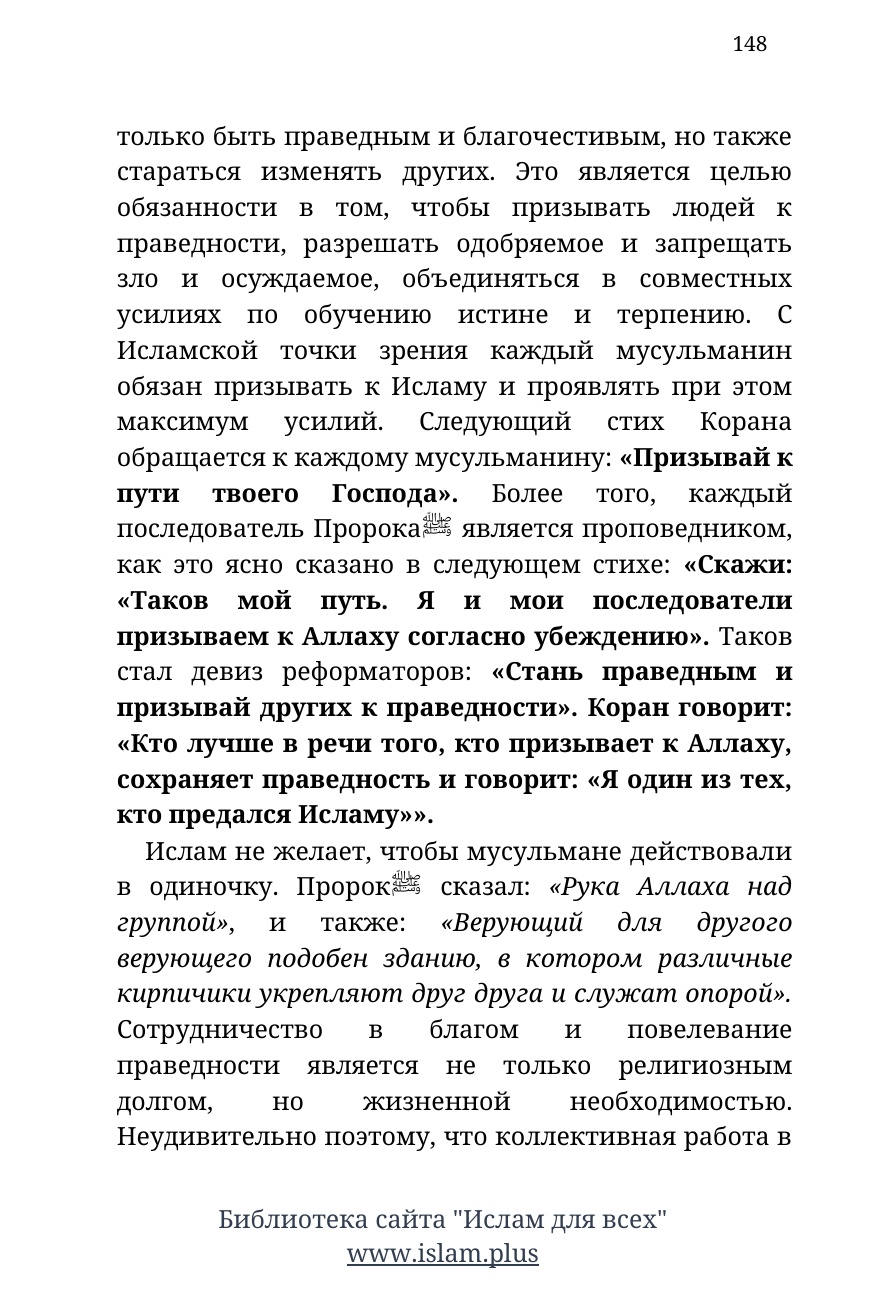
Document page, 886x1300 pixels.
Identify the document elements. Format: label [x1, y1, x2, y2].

text [117, 833, 793, 1153]
text [117, 118, 793, 831]
